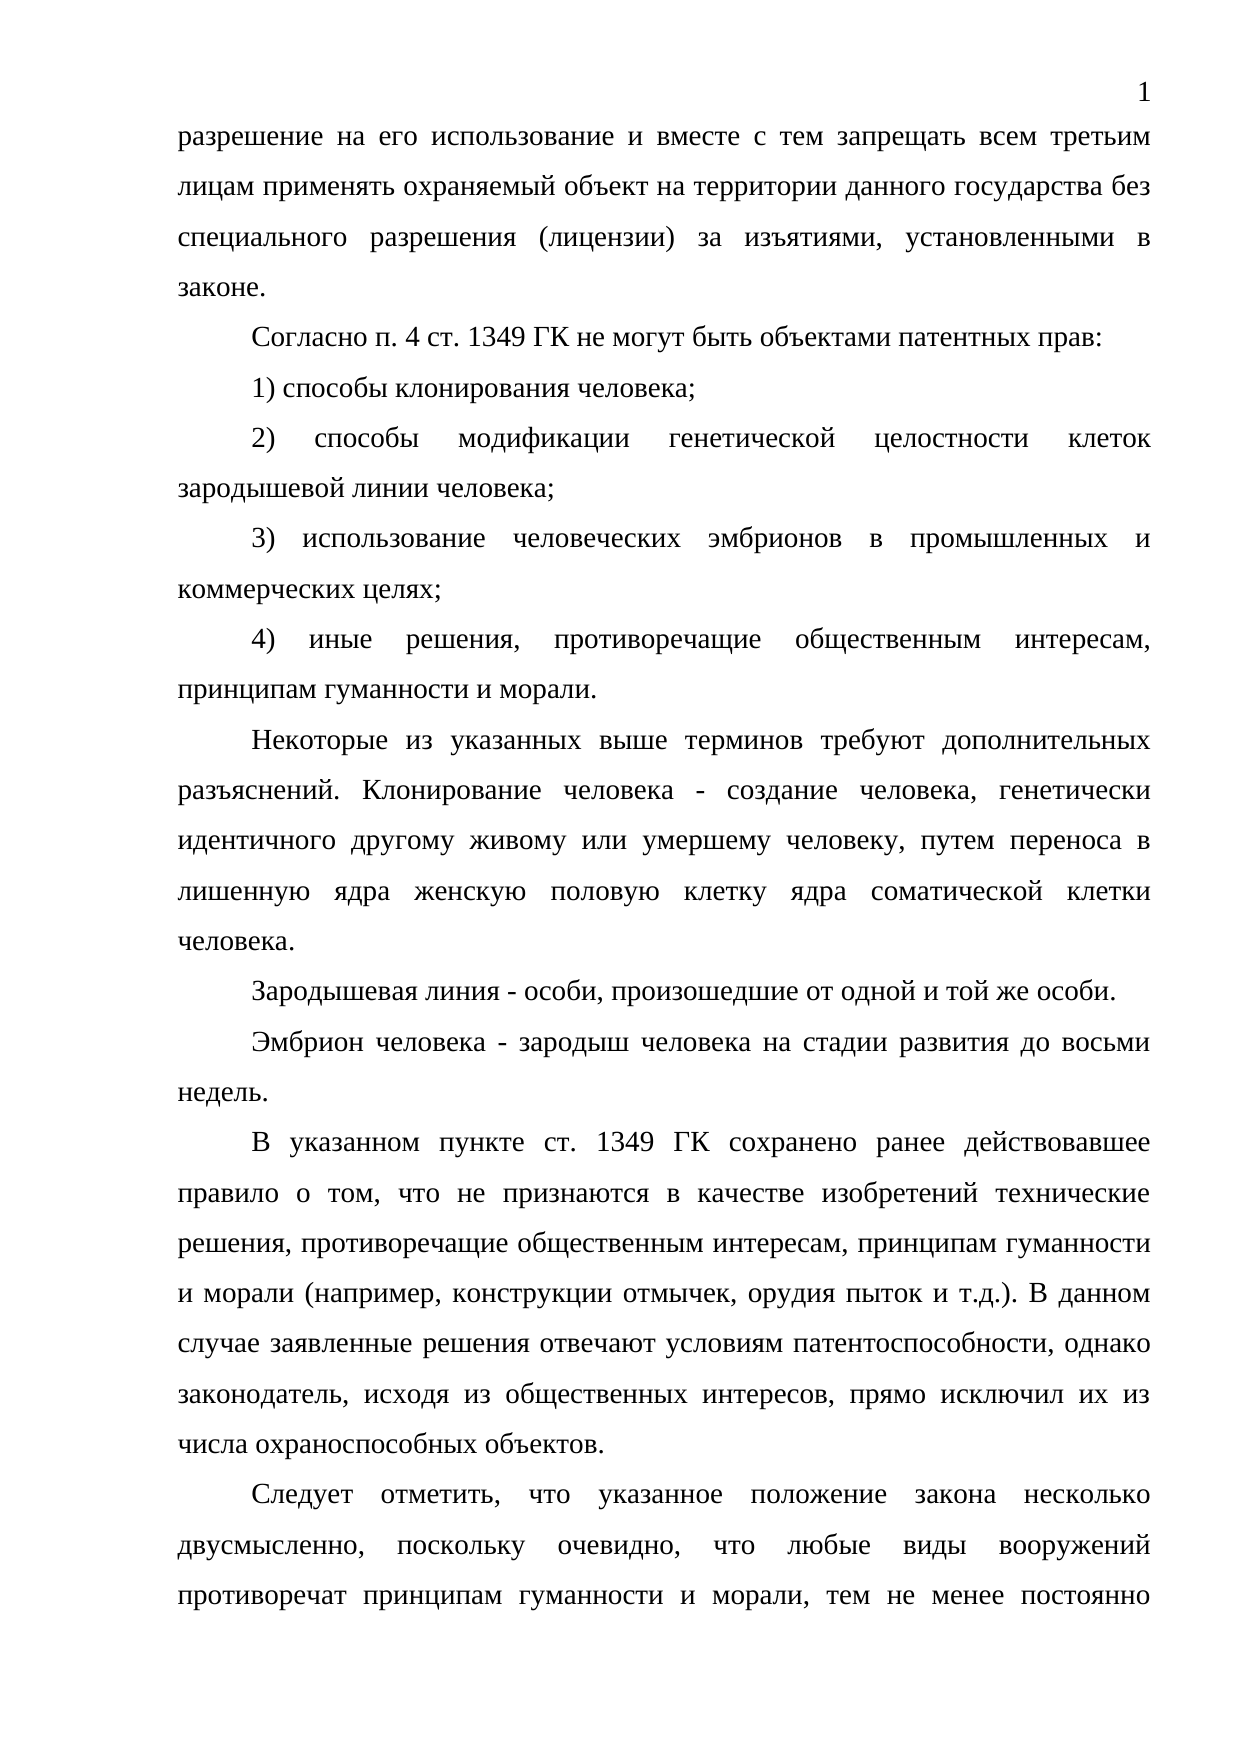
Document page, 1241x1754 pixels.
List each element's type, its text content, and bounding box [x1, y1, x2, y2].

text Зародышевая линия - особи, произошедшие от одной и той же особи. [177, 973, 1152, 1007]
text 4) иные решения, противоречащие общественным интересам, принципам гуманности и морали. [177, 621, 1152, 705]
text 3) использование человеческих эмбрионов в промышленных и коммерческих целях; [177, 521, 1152, 604]
text Эмбрион человека - зародыш человека на стадии развития до восьми недель. [177, 1024, 1152, 1108]
text Согласно п. 4 ст. 1349 ГК не могут быть объектами патентных прав: [177, 319, 1152, 353]
text В указанном пункте ст. 1349 ГК сохранено ранее действовавшее правило о том, что не признаются в качестве изобретений технические решения, противоречащие общественным интересам, принципам гуманности и морали (например, конструкции отмычек, орудия пыток и т.д.). В данном случае заявленные решения отвечают условиям патентоспособности, однако законодатель, исходя из общественных интересов, прямо исключил их из числа охраноспособных объектов. [177, 1124, 1152, 1460]
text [177, 118, 1152, 303]
text Некоторые из указанных выше терминов требуют дополнительных разъяснений. Клонирование человека - создание человека, генетически идентичного другому живому или умершему человеку, путем переноса в лишенную ядра женскую половую клетку ядра соматической клетки человека. [177, 722, 1152, 957]
text 1) способы клонирования человека; [177, 370, 1152, 403]
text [177, 1477, 1152, 1611]
text 2) способы модификации генетической целостности клеток зародышевой линии человека; [177, 420, 1152, 504]
